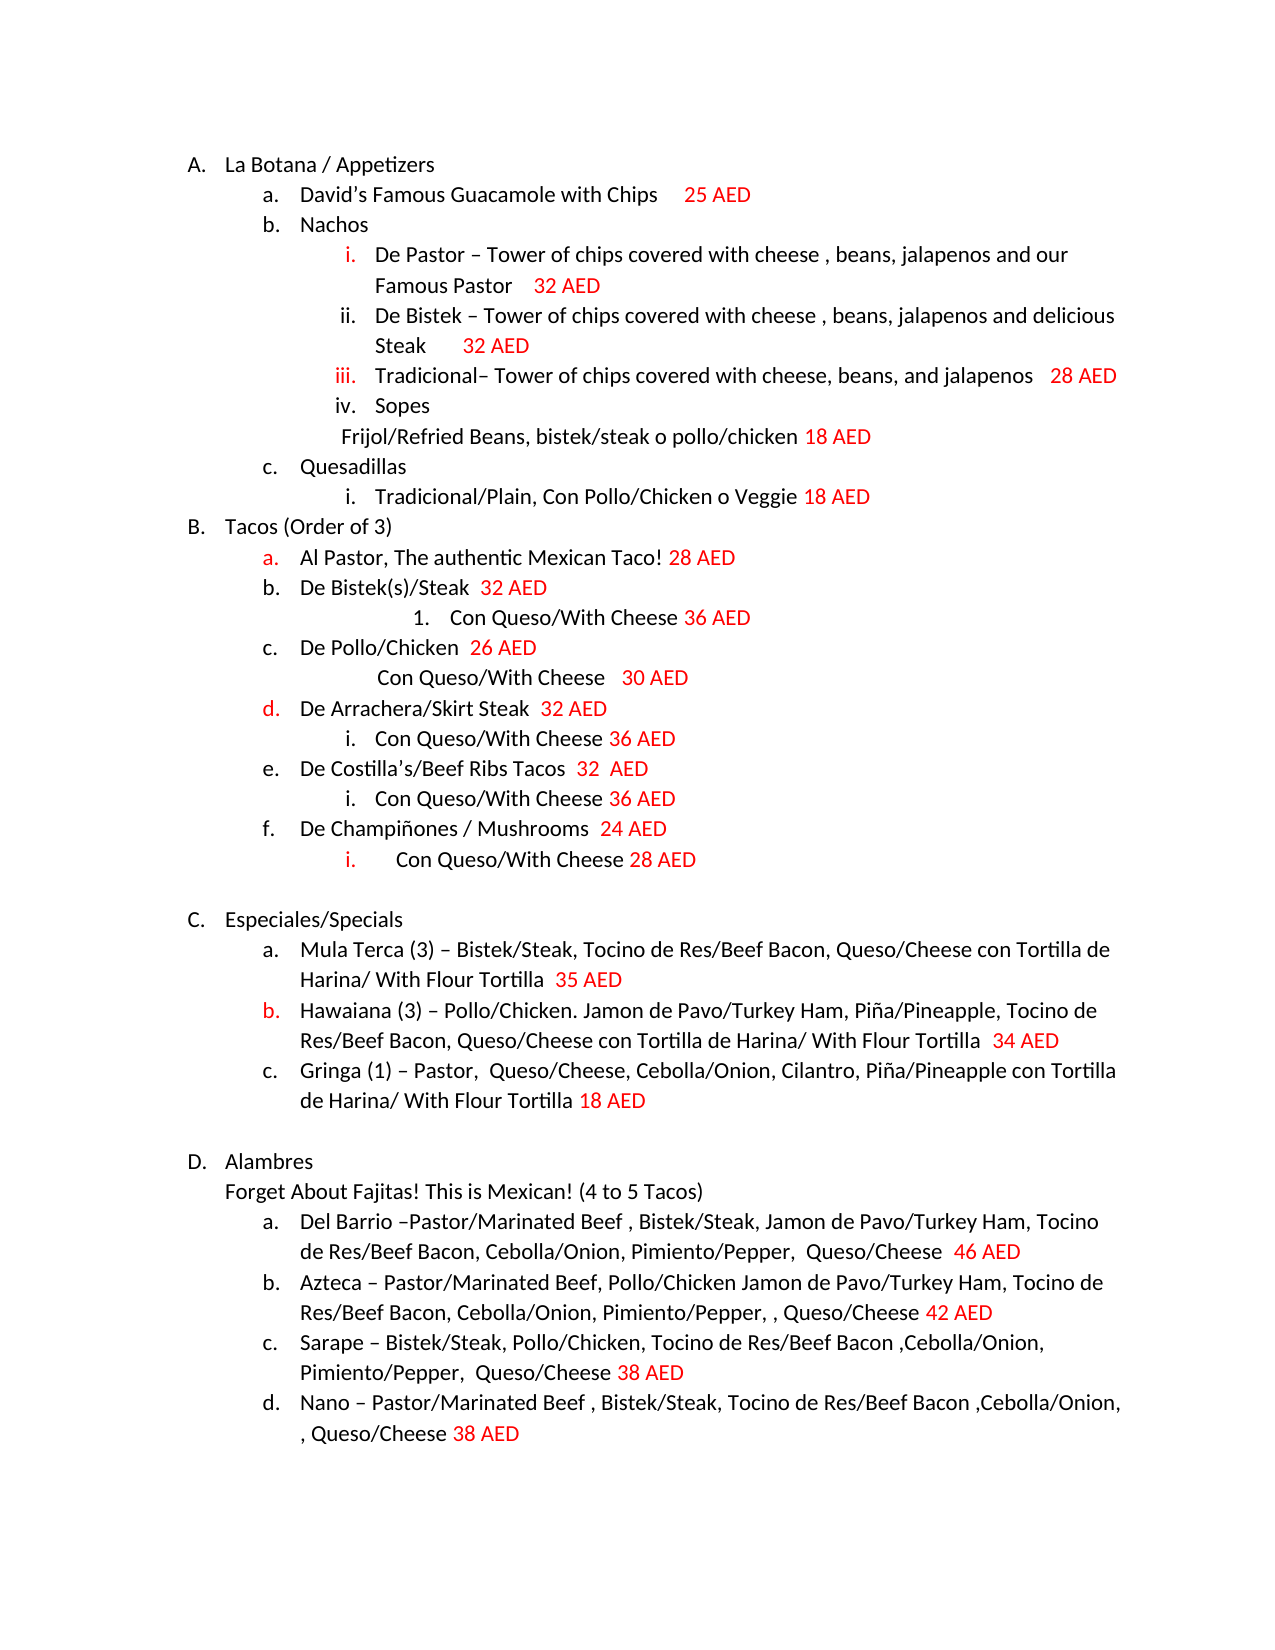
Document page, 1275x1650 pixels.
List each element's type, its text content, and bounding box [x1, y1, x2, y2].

list De Bistek(s)/Steak 32 AED [262, 573, 1125, 601]
list Hawaiana (3) – Pollo/Chicken. Jamon de Pavo/Turkey Ham, Piña/Pineapple, Tocino de Res/Beef Bacon, Queso/Cheese con Tortilla de Harina/ With Flour Tortilla 34 AED [262, 996, 1125, 1054]
list Alambres [187, 1147, 1125, 1175]
list Tradicional– Tower of chips covered with cheese, beans, and jalapenos 28 AED [356, 361, 1125, 389]
list Con Queso/With Cheese 28 AED [356, 845, 1125, 873]
list Azteca – Pastor/Marinated Beef, Pollo/Chicken Jamon de Pavo/Turkey Ham, Tocino de Res/Beef Bacon, Cebolla/Onion, Pimiento/Pepper, , Queso/Cheese 42 AED [262, 1268, 1125, 1326]
list Con Queso/With Cheese 36 AED [412, 603, 1125, 631]
list Al Pastor, The authentic Mexican Taco! 28 AED [262, 543, 1125, 571]
list Gringa (1) – Pastor, Queso/Cheese, Cebolla/Onion, Cilantro, Piña/Pineapple con Tortilla de Harina/ With Flour Tortilla 18 AED [262, 1056, 1125, 1114]
list Frijol/Refried Beans, bistek/steak o pollo/chicken 18 AED [300, 422, 1125, 450]
list Tradicional/Plain, Con Pollo/Chicken o Veggie 18 AED [356, 482, 1125, 510]
list De Bistek – Tower of chips covered with cheese , beans, jalapenos and delicious Steak 32 AED [356, 301, 1125, 359]
list De Pollo/Chicken 26 AED [262, 633, 1125, 661]
list Con Queso/With Cheese 36 AED [356, 724, 1125, 752]
list Nachos [262, 210, 1125, 238]
list Mula Terca (3) – Bistek/Steak, Tocino de Res/Beef Bacon, Queso/Cheese con Tortilla de Harina/ With Flour Tortilla 35 AED [262, 935, 1125, 994]
list Con Queso/With Cheese 36 AED [356, 784, 1125, 812]
list Especiales/Specials [187, 905, 1125, 933]
list Del Barrio –Pastor/Marinated Beef , Bistek/Steak, Jamon de Pavo/Turkey Ham, Tocino de Res/Beef Bacon, Cebolla/Onion, Pimiento/Pepper, Queso/Cheese 46 AED [262, 1207, 1125, 1266]
list Con Queso/With Cheese 30 AED [300, 663, 1125, 692]
list David’s Famous Guacamole with Chips 25 AED [262, 180, 1125, 208]
list Sopes [356, 392, 1125, 420]
list Tacos (Order of 3) [187, 512, 1125, 541]
list Sarape – Bistek/Steak, Pollo/Chicken, Tocino de Res/Beef Bacon ,Cebolla/Onion, Pimiento/Pepper, Queso/Cheese 38 AED [262, 1328, 1125, 1386]
list Nano – Pastor/Marinated Beef , Bistek/Steak, Tocino de Res/Beef Bacon ,Cebolla/Onion, , Queso/Cheese 38 AED [262, 1388, 1125, 1447]
list La Botana / Appetizers [187, 150, 1125, 178]
list De Champiñones / Mushrooms 24 AED [262, 814, 1125, 843]
list De Arrachera/Skirt Steak 32 AED [262, 694, 1125, 722]
list Quesadillas [262, 452, 1125, 480]
list De Costilla’s/Beef Ribs Tacos 32 AED [262, 754, 1125, 782]
list De Pastor – Tower of chips covered with cheese , beans, jalapenos and our Famous Pastor 32 AED [356, 241, 1125, 299]
list Forget About Fajitas! This is Mexican! (4 to 5 Tacos) [225, 1177, 1125, 1205]
